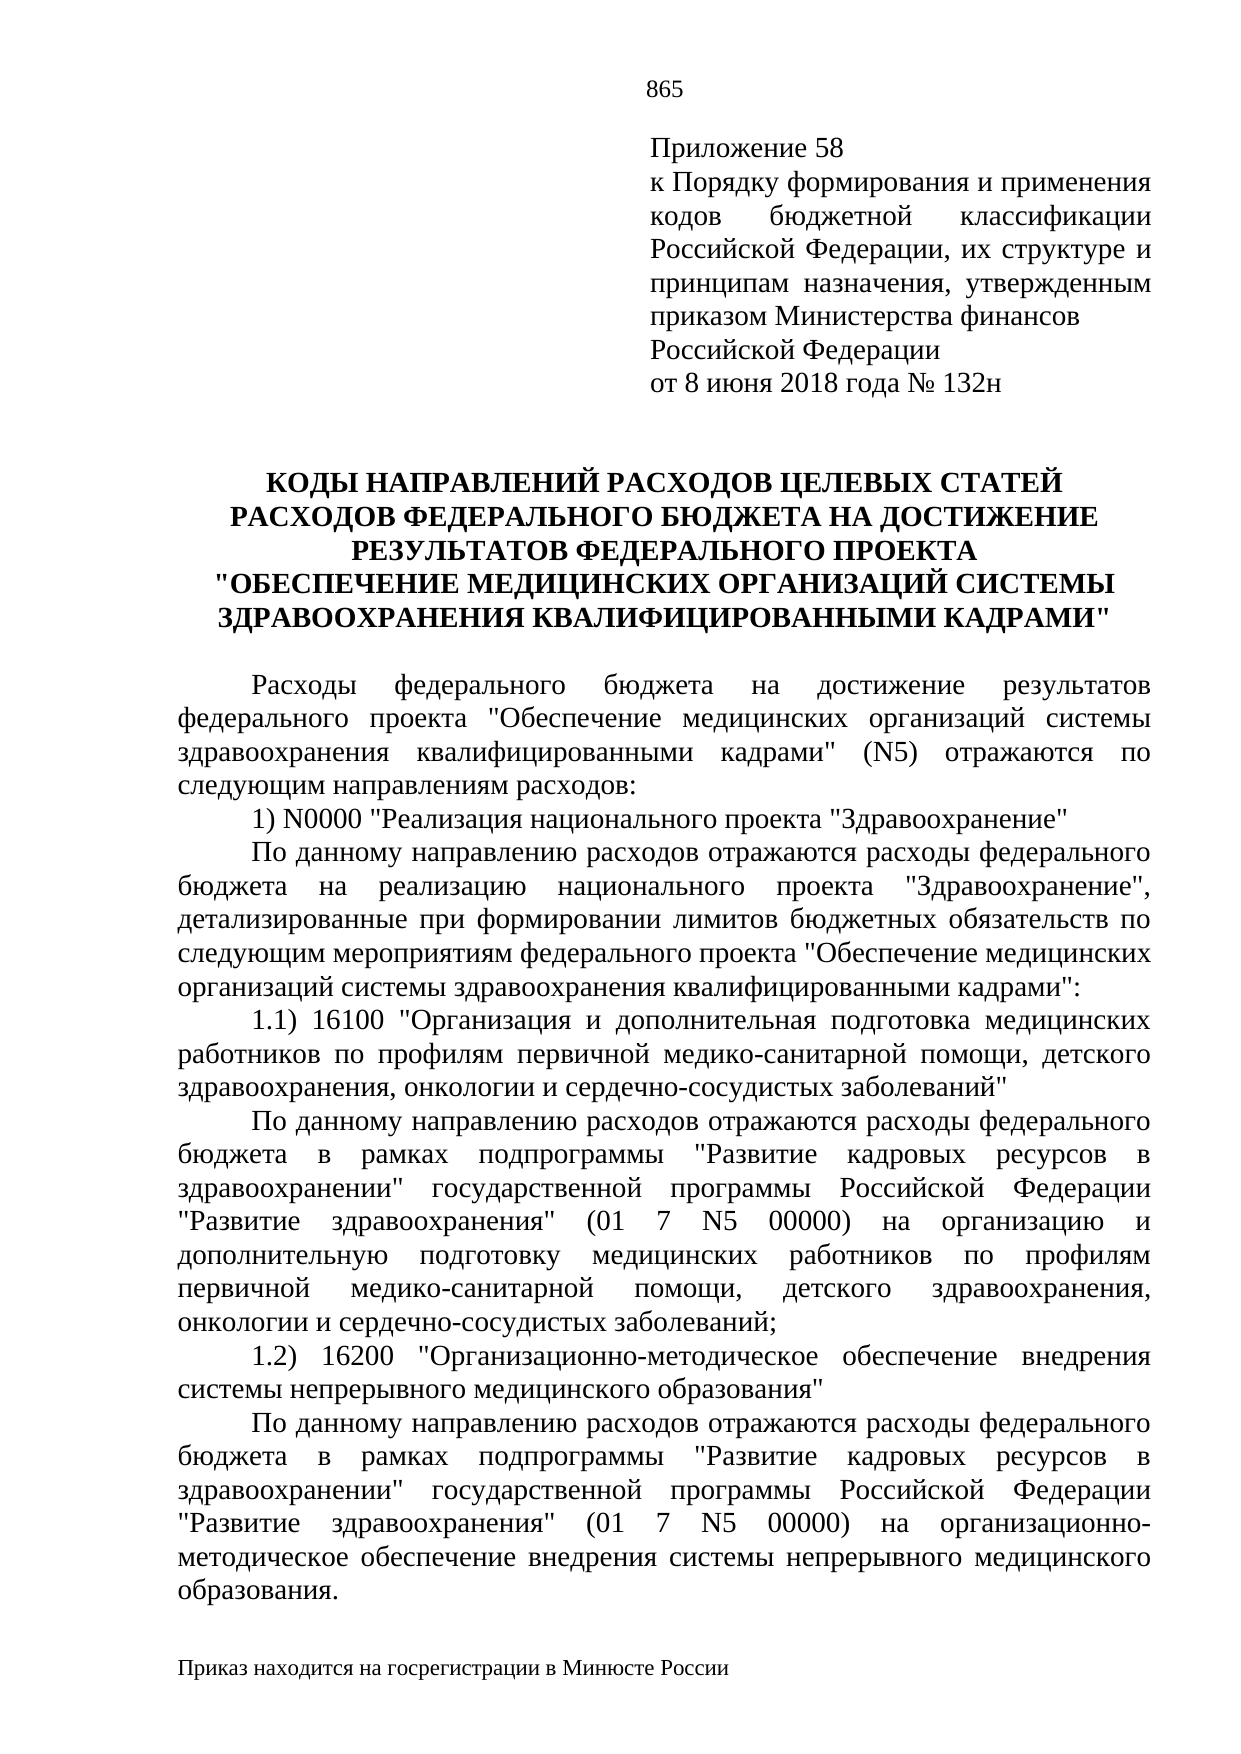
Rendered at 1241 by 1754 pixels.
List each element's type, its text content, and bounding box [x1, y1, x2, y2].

text Приложение 58 [650, 131, 1152, 164]
text По данному направлению расходов отражаются расходы федерального бюджета в рамках подпрограммы "Развитие кадровых ресурсов в здравоохранении" государственной программы Российской Федерации "Развитие здравоохранения" (01 7 N5 00000) на организационно-методическое обеспечение внедрения системы непрерывного медицинского образования. [177, 1405, 1152, 1606]
text КОДЫ НАПРАВЛЕНИЙ РАСХОДОВ ЦЕЛЕВЫХ СТАТЕЙ [177, 466, 1152, 499]
text Расходы федерального бюджета на достижение результатов федерального проекта "Обеспечение медицинских организаций системы здравоохранения квалифицированными кадрами" (N5) отражаются по следующим направлениям расходов: [177, 667, 1152, 801]
text 1) N0000 "Реализация национального проекта "Здравоохранение" [177, 801, 1152, 834]
text от 8 июня 2018 года № 132н [650, 365, 1152, 399]
text РАСХОДОВ ФЕДЕРАЛЬНОГО БЮДЖЕТА НА ДОСТИЖЕНИЕ РЕЗУЛЬТАТОВ ФЕДЕРАЛЬНОГО ПРОЕКТА [177, 499, 1152, 566]
text По данному направлению расходов отражаются расходы федерального бюджета на реализацию национального проекта "Здравоохранение", детализированные при формировании лимитов бюджетных обязательств по следующим мероприятиям федерального проекта "Обеспечение медицинских организаций системы здравоохранения квалифицированными кадрами": [177, 834, 1152, 1002]
text По данному направлению расходов отражаются расходы федерального бюджета в рамках подпрограммы "Развитие кадровых ресурсов в здравоохранении" государственной программы Российской Федерации "Развитие здравоохранения" (01 7 N5 00000) на организацию и дополнительную подготовку медицинских работников по профилям первичной медико-санитарной помощи, детского здравоохранения, онкологии и сердечно-сосудистых заболеваний; [177, 1103, 1152, 1338]
text "ОБЕСПЕЧЕНИЕ МЕДИЦИНСКИХ ОРГАНИЗАЦИЙ СИСТЕМЫ ЗДРАВООХРАНЕНИЯ КВАЛИФИЦИРОВАННЫМИ КАДРАМИ" [177, 566, 1152, 633]
text Российской Федерации [650, 332, 1152, 365]
text к Порядку формирования и применения кодов бюджетной классификации Российской Федерации, их структуре и принципам назначения, утвержденным приказом Министерства финансов [650, 164, 1152, 332]
text 1.2) 16200 "Организационно-методическое обеспечение внедрения системы непрерывного медицинского образования" [177, 1338, 1152, 1405]
text 1.1) 16100 "Организация и дополнительная подготовка медицинских работников по профилям первичной медико-санитарной помощи, детского здравоохранения, онкологии и сердечно-сосудистых заболеваний" [177, 1002, 1152, 1103]
